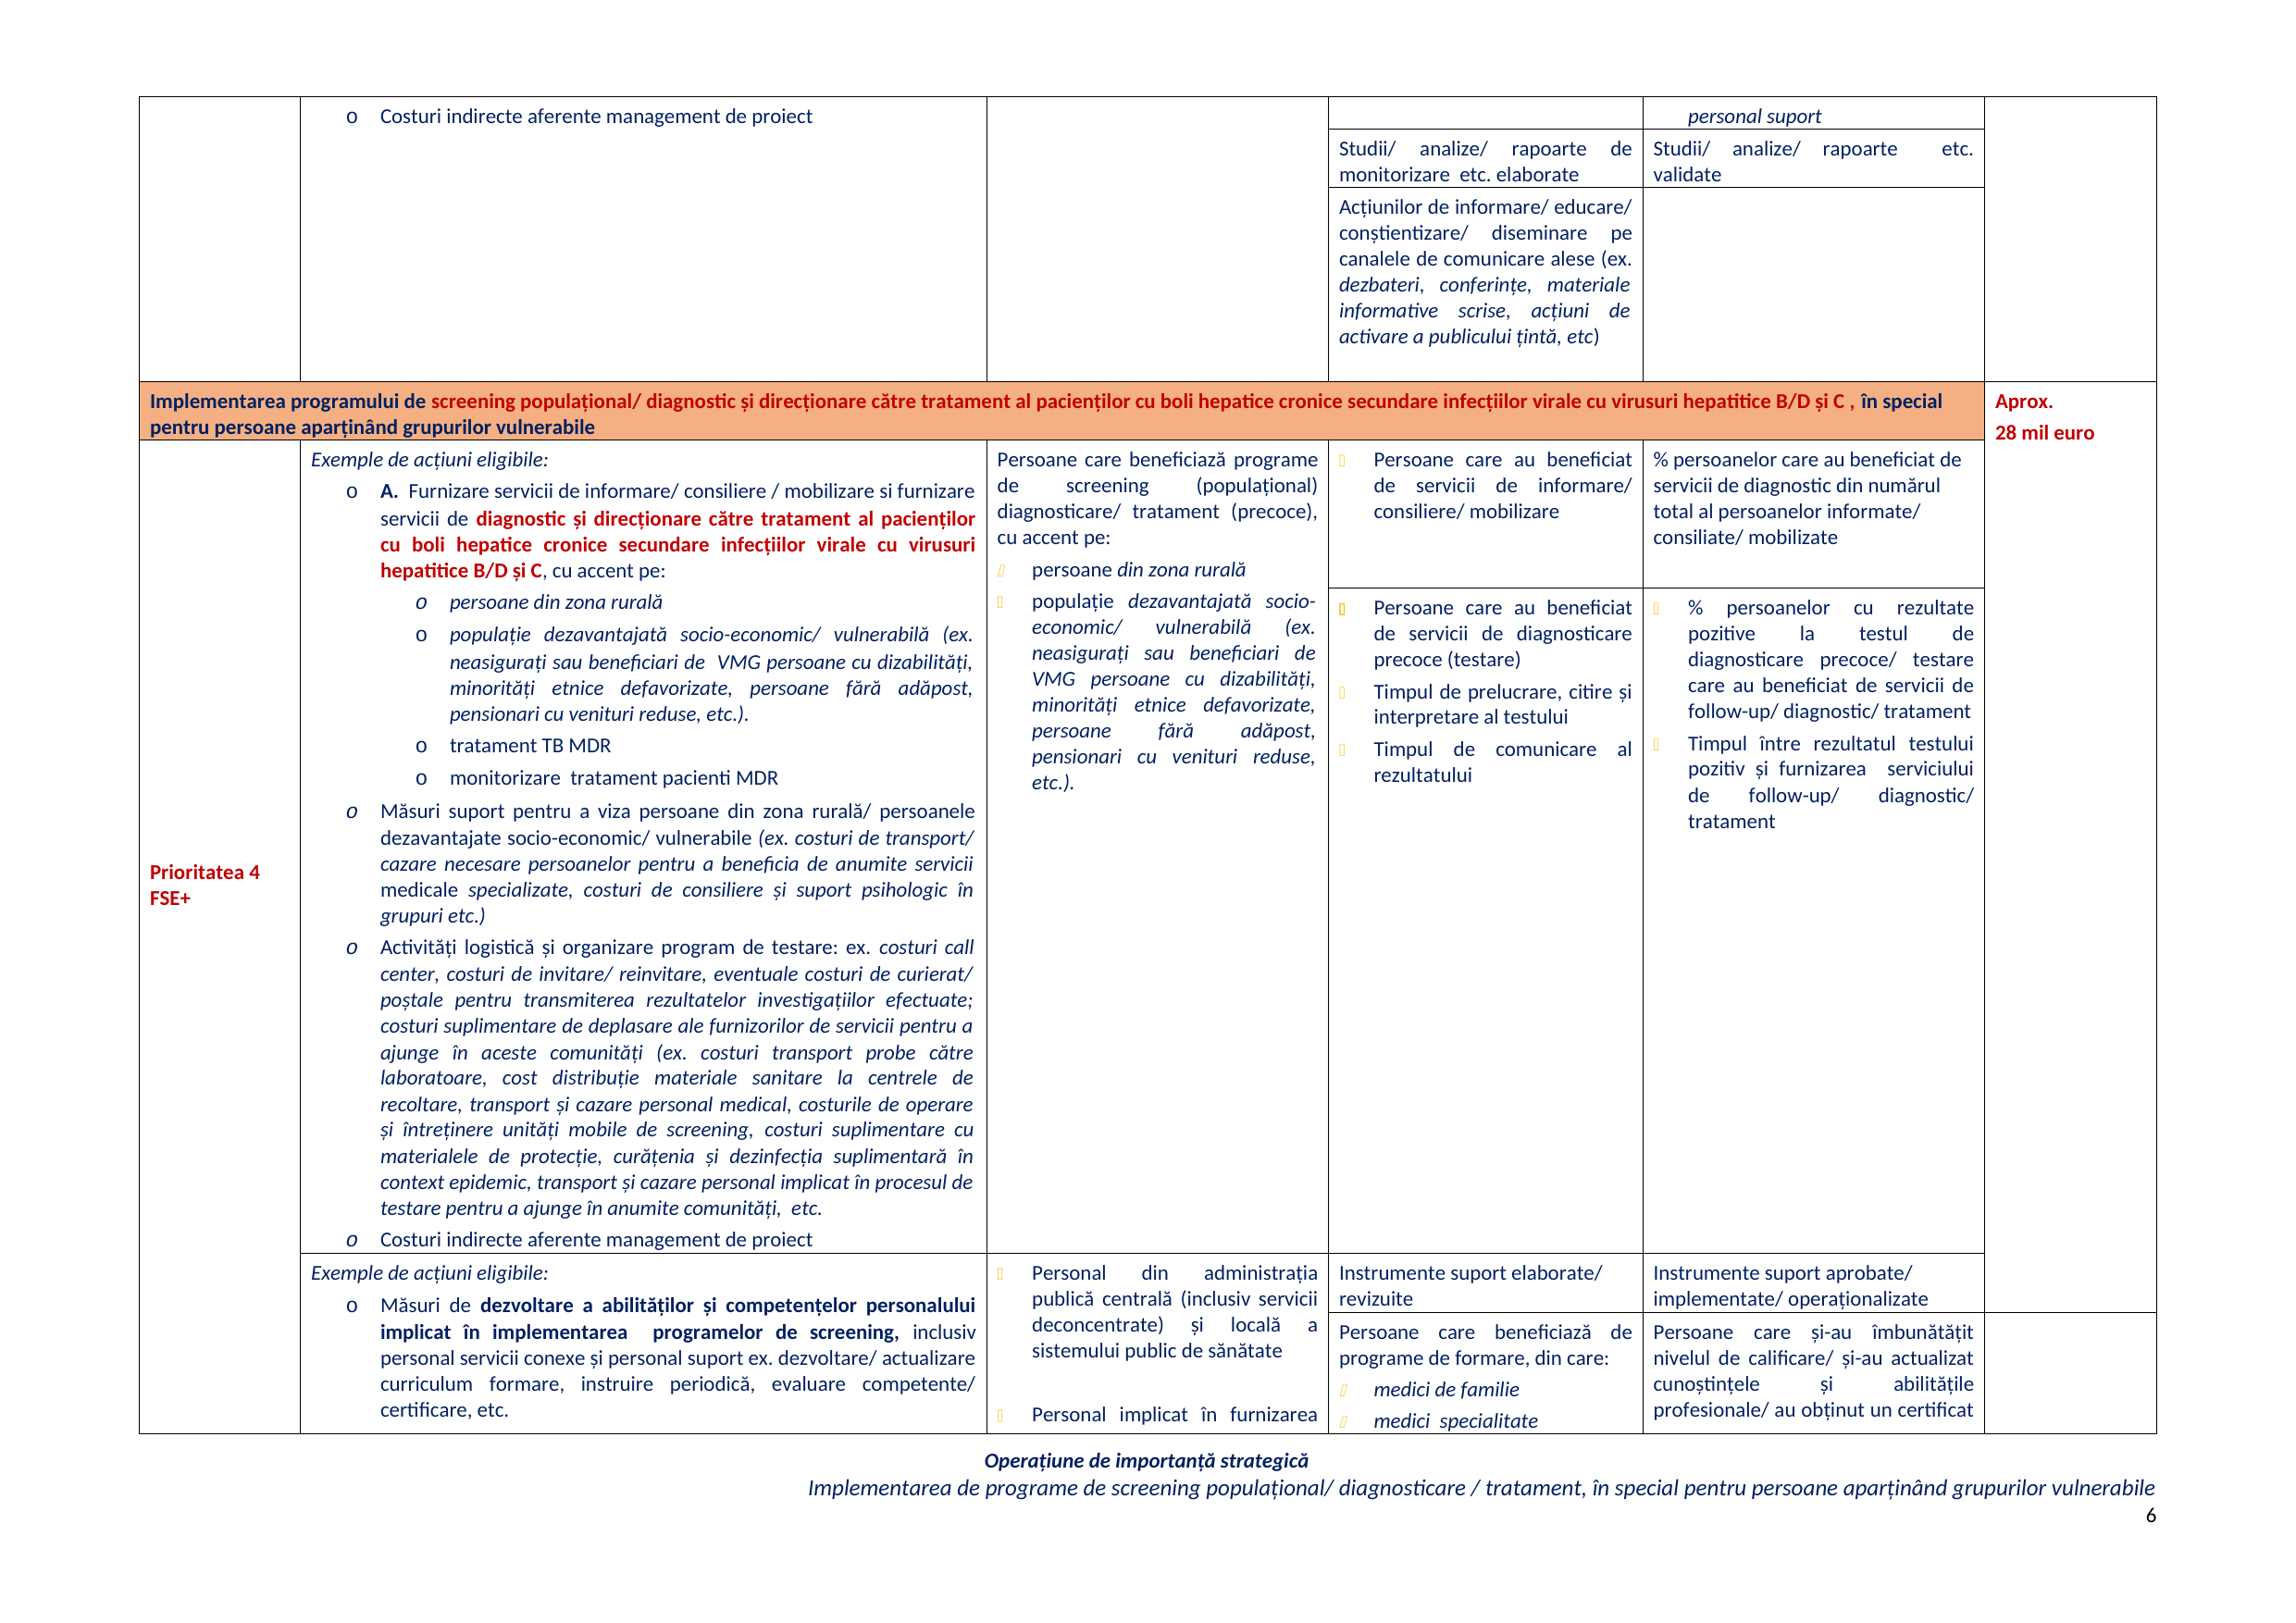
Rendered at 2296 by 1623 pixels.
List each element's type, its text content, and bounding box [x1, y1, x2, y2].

table_cell Instrumente suport aprobate/ implementate/ operaționalizate [1644, 1254, 1984, 1311]
table_cell Persoane care au beneficiat de servicii de informare/ consiliere/ mobilizare [1329, 440, 1643, 588]
table_cell Implementarea programului de screening populațional/ diagnostic și direcționare către tratament al pacienților cu boli hepatice cronice secundare infecțiilor virale cu virusuri hepatitice B/D și C , în special pentru persoane aparținând grupurilor vulnerabile [140, 382, 1984, 440]
table_cell Acțiunilor de informare/ educare/ conștientizare/ diseminare pe canalele de comunicare alese (ex. dezbateri, conferințe, materiale informative scrise, acțiuni de activare a publicului țintă, etc) [1329, 188, 1643, 381]
table_cell Exemple de acțiuni eligibile: A. Furnizare servicii de informare/ consiliere / mobilizare si furnizare servicii de diagnostic și direcționare către tratament al pacienților cu boli hepatice cronice secundare infecțiilor virale cu virusuri hepatitice B/D și C, cu accent pe: persoane din zona rurală populație dezavantajată socio-economic/ vulnerabilă (ex. neasigurați sau beneficiari de VMG persoane cu dizabilități, minorități etnice defavorizate, persoane fără adăpost, pensionari cu venituri reduse, etc.). tratament TB MDR monitorizare tratament pacienti MDR Măsuri suport pentru a viza persoane din zona rurală/ persoanele dezavantajate socio-economic/ vulnerabile (ex. costuri de transport/ cazare necesare persoanelor pentru a beneficia de anumite servicii medicale specializate, costuri de consiliere și suport psihologic în grupuri etc.) Activități logistică și organizare program de testare: ex. costuri call center, costuri de invitare/ reinvitare, eventuale costuri de curierat/ poștale pentru transmiterea rezultatelor investigațiilor efectuate; costuri suplimentare de deplasare ale furnizorilor de servicii pentru a ajunge în aceste comunități (ex. costuri transport probe către laboratoare, cost distribuție materiale sanitare la centrele de recoltare, transport și cazare personal medical, costurile de operare și întreținere unități mobile de screening, costuri suplimentare cu materialele de protecție, curățenia și dezinfecția suplimentară în context epidemic, transport și cazare personal implicat în procesul de testare pentru a ajunge în anumite comunități, etc. Costuri indirecte aferente management de proiect [301, 440, 987, 1253]
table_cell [1329, 97, 1643, 129]
table_cell % persoanelor cu rezultate pozitive la testul de diagnosticare precoce/ testare care au beneficiat de servicii de follow-up/ diagnostic/ tratament Timpul între rezultatul testului pozitiv și furnizarea serviciului de follow-up/ diagnostic/ tratament [1644, 588, 1984, 1253]
table_cell [1985, 1313, 2156, 1433]
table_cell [1644, 97, 1984, 129]
table_cell Persoane care beneficiază programe de screening (populațional) diagnosticare/ tratament (precoce), cu accent pe: persoane din zona rurală populație dezavantajată socio-economic/ vulnerabilă (ex. neasigurați sau beneficiari de VMG persoane cu dizabilități, minorități etnice defavorizate, persoane fără adăpost, pensionari cu venituri reduse, etc.). [987, 440, 1328, 1253]
table_cell [1644, 188, 1984, 381]
table_cell Personal din administrația publică centrală (inclusiv servicii deconcentrate) și locală a sistemului public de sănătate Personal implicat în furnizarea de programe de screening (populațional)/ diagnosticare/ tratament (precoce) [987, 1254, 1328, 1433]
table_cell Studii/ analize/ rapoarte de monitorizare etc. elaborate [1329, 130, 1643, 187]
table_cell % persoanelor care au beneficiat de servicii de diagnostic din numărul total al persoanelor informate/ consiliate/ mobilizate [1644, 440, 1984, 588]
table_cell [1644, 1313, 1984, 1433]
table_cell Aprox. 28 mil euro [1985, 382, 2156, 1311]
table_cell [1329, 1313, 1643, 1433]
table_cell Exemple de acțiuni eligibile: Măsuri de dezvoltare a abilităților și competențelor personalului implicat în implementarea programelor de screening, inclusiv personal servicii conexe și personal suport ex. dezvoltare/ actualizare curriculum formare, instruire periodică, evaluare competente/ certificare, etc. Măsuri de dezvoltare a capacității instituționale de a implementa programe de screening: ex. costuri cu măsuri de dezvoltare/ actualizare metodologii/ standarde/ ghiduri screening/ actualizarea de costuri etc., instruire periodică în managementul programelor de screening, asigurarea și controlul calității programului, certificare servicii, monitorizarea și evaluarea programelor, elaborare studii/ analize/ rapoarte/ monitorizare, crearea de parteneriate, etc." Campanii de informare/ conștientizare a grupului țintă și de creștere a gradului de conștientizare al populației Dezvoltare/ mentenanță a platformelor informatice de evidență și monitorizare a populației participante la screening etc./ achiziții echipamente, măsuri de informatizare/ digitizare, inclusiv telemedicină Costuri indirecte aferente management de proiect [301, 1254, 987, 1433]
table_cell Prioritatea 4 FSE+ [140, 440, 300, 1433]
table_cell Instrumente suport elaborate/ revizuite [1329, 1254, 1643, 1311]
table_cell Persoane care au beneficiat de servicii de diagnosticare precoce (testare) Timpul de prelucrare, citire și interpretare al testului Timpul de comunicare al rezultatului [1329, 588, 1643, 1253]
table_cell Studii/ analize/ rapoarte etc. validate [1644, 130, 1984, 187]
